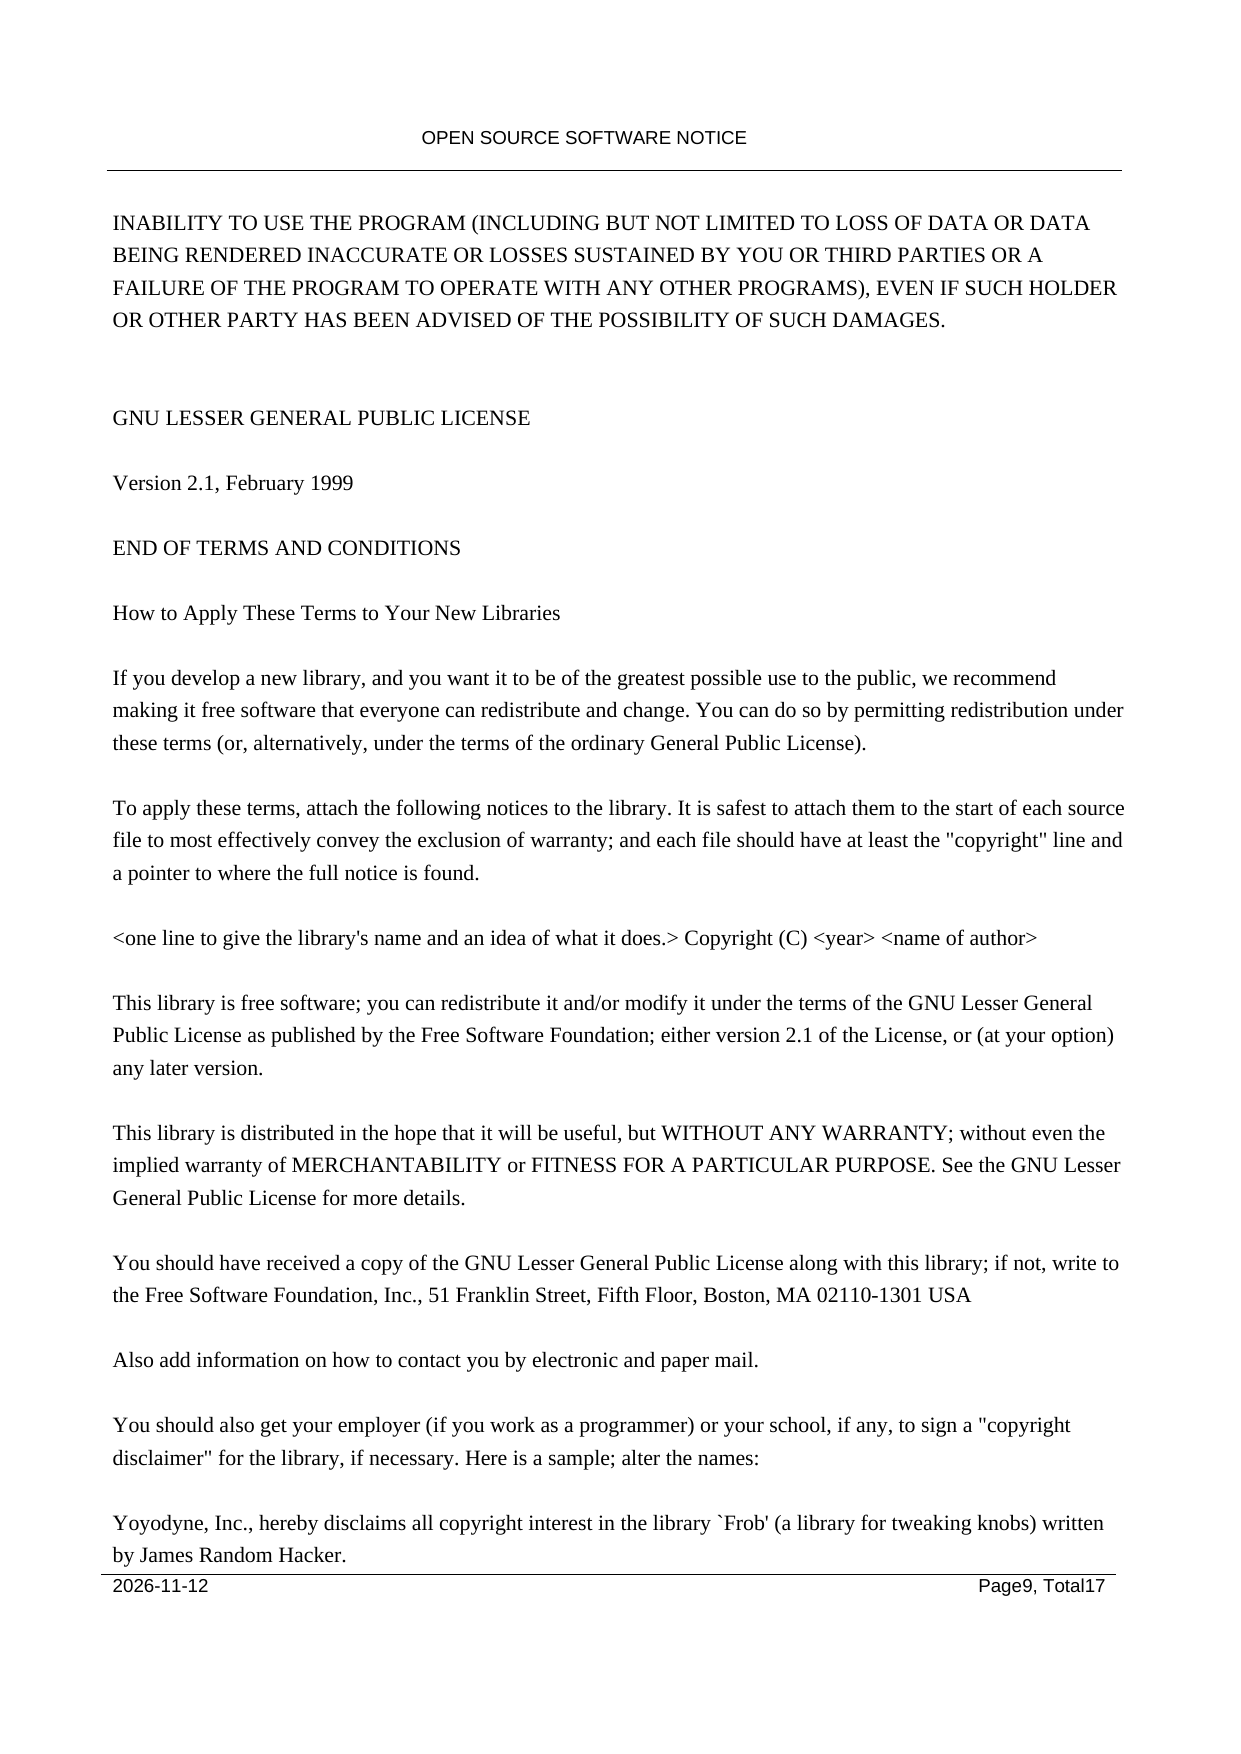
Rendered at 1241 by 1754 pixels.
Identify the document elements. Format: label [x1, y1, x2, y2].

text [112, 206, 1128, 1571]
